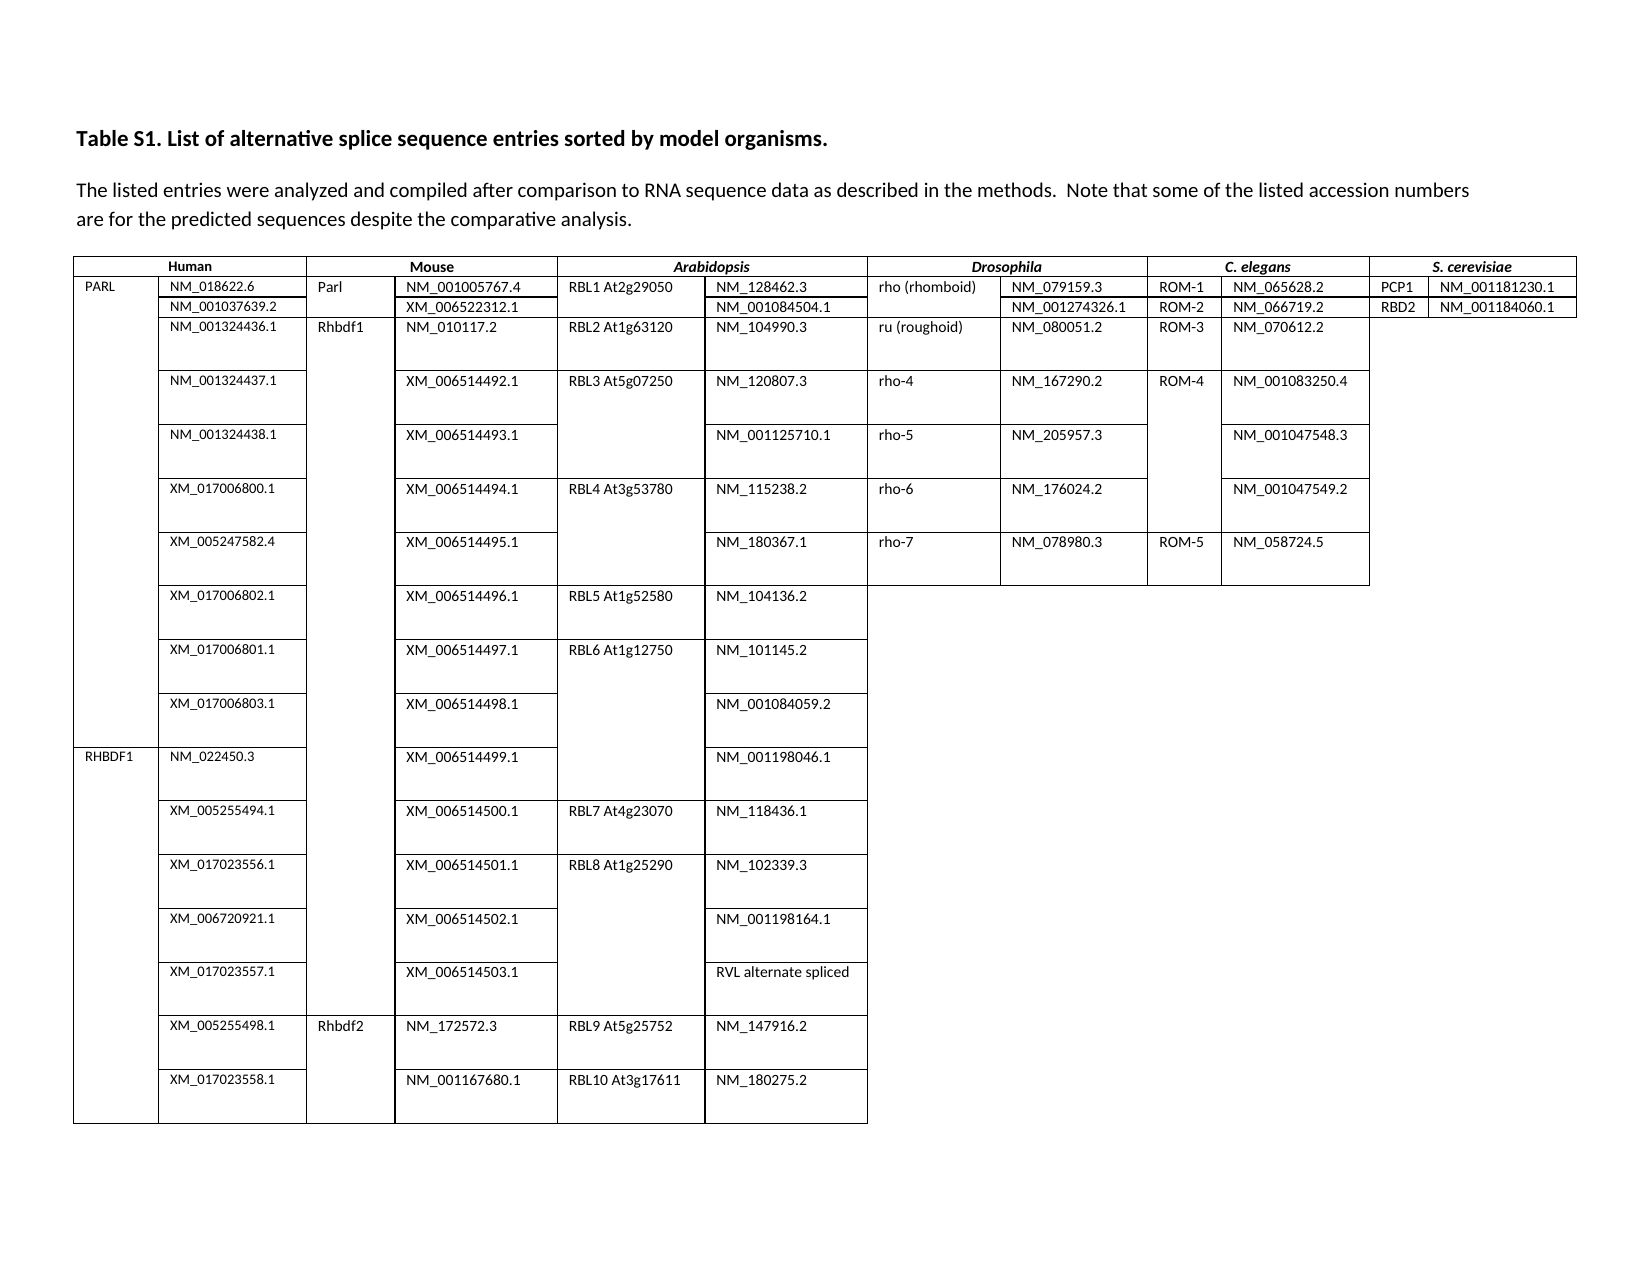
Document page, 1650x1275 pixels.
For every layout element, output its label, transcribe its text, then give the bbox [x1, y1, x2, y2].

table_cell NM_001324438.1 [159, 425, 306, 478]
table_cell NM_066719.2 [1222, 298, 1369, 317]
table_cell NM_001324436.1 [159, 318, 306, 370]
table_cell NM_001167680.1 [396, 1070, 557, 1123]
table_cell Rhbdf2 [307, 1016, 394, 1123]
table_cell NM_001274326.1 [1001, 298, 1147, 317]
table_cell NM_001005767.4 [396, 277, 557, 296]
table_cell NM_001084504.1 [706, 298, 867, 317]
table_cell XM_017006800.1 [159, 479, 306, 532]
table_cell NM_128462.3 [706, 277, 867, 296]
table_cell RBL7 At4g23070 [558, 801, 704, 854]
table_cell XM_006514503.1 [396, 963, 557, 1015]
table_cell NM_018622.6 [159, 277, 306, 296]
table_header C. elegans [1148, 257, 1369, 276]
text Table S1. List of alternative splice sequence entries sorted by model organisms. [76, 124, 1500, 152]
table_cell NM_001083250.4 [1222, 371, 1369, 424]
table_cell NM_070612.2 [1222, 318, 1369, 370]
table_cell rho-7 [868, 533, 1000, 585]
table_cell XM_006514492.1 [396, 371, 557, 424]
table_cell XM_017006802.1 [159, 586, 306, 639]
table_cell NM_147916.2 [706, 1016, 867, 1069]
table_cell NM_118436.1 [706, 801, 867, 854]
table_cell NM_001324437.1 [159, 371, 306, 424]
table_cell RBL9 At5g25752 [558, 1016, 704, 1069]
table_cell XM_006720921.1 [159, 909, 306, 962]
table_cell RBL8 At1g25290 [558, 855, 704, 1015]
table_cell XM_006514497.1 [396, 640, 557, 693]
table_header Mouse [307, 257, 557, 276]
table_cell NM_176024.2 [1001, 479, 1147, 532]
table_cell RBL6 At1g12750 [558, 640, 704, 800]
table_cell RBL2 At1g63120 [558, 318, 704, 370]
table_cell XM_006514500.1 [396, 801, 557, 854]
table_cell RBL4 At3g53780 [558, 479, 704, 585]
table_cell RVL alternate spliced [706, 963, 867, 1015]
table_cell XM_006514494.1 [396, 479, 557, 532]
table_cell XM_006522312.1 [396, 298, 557, 317]
table_cell NM_065628.2 [1222, 277, 1369, 296]
table_cell ROM-5 [1148, 533, 1221, 585]
table_cell NM_001037639.2 [159, 298, 306, 317]
table_cell NM_115238.2 [706, 479, 867, 532]
table_header Human [74, 257, 306, 276]
table_cell RBL3 At5g07250 [558, 371, 704, 478]
table_cell NM_172572.3 [396, 1016, 557, 1069]
table_cell XM_017006801.1 [159, 640, 306, 693]
table_cell NM_001047549.2 [1222, 479, 1369, 532]
table_cell NM_080051.2 [1001, 318, 1147, 370]
table_cell XM_005255498.1 [159, 1016, 306, 1069]
table_cell NM_120807.3 [706, 371, 867, 424]
table_cell XM_017006803.1 [159, 694, 306, 747]
table_cell XM_006514495.1 [396, 533, 557, 585]
table_cell XM_006514502.1 [396, 909, 557, 962]
table_cell RBL1 At2g29050 [558, 277, 704, 317]
table_cell NM_001125710.1 [706, 425, 867, 478]
text The listed entries were analyzed and compiled after comparison to RNA sequence data as described in the methods. Note that some of the listed accession numbers are for the predicted sequences despite the comparative analysis. [76, 177, 1500, 232]
table_cell NM_180367.1 [706, 533, 867, 585]
table_cell PARL [74, 277, 158, 747]
table_cell NM_001198046.1 [706, 748, 867, 800]
table_cell RBD2 [1370, 298, 1428, 317]
table_cell XM_006514496.1 [396, 586, 557, 639]
table_cell ROM-4 [1148, 371, 1221, 532]
table_cell NM_022450.3 [159, 748, 306, 800]
table_cell NM_058724.5 [1222, 533, 1369, 585]
table_cell NM_104990.3 [706, 318, 867, 370]
table_cell ROM-3 [1148, 318, 1221, 370]
table_cell RBL10 At3g17611 [558, 1070, 704, 1123]
table_cell XM_006514499.1 [396, 748, 557, 800]
table_cell Rhbdf1 [307, 318, 394, 1015]
table_cell RHBDF1 [74, 748, 158, 1123]
table_cell XM_017023557.1 [159, 963, 306, 1015]
table_cell ru (roughoid) [868, 318, 1000, 370]
table_cell NM_001198164.1 [706, 909, 867, 962]
table_cell XM_006514498.1 [396, 694, 557, 747]
table_cell rho-5 [868, 425, 1000, 478]
table_cell NM_010117.2 [396, 318, 557, 370]
table_cell XM_005247582.4 [159, 533, 306, 585]
table_cell NM_102339.3 [706, 855, 867, 908]
table_cell NM_001047548.3 [1222, 425, 1369, 478]
table_cell NM_104136.2 [706, 586, 867, 639]
table_cell XM_017023558.1 [159, 1070, 306, 1123]
table_cell NM_078980.3 [1001, 533, 1147, 585]
table_cell ROM-2 [1148, 298, 1221, 317]
table_cell Parl [307, 277, 394, 317]
table_header Arabidopsis [558, 257, 867, 276]
table_cell XM_006514493.1 [396, 425, 557, 478]
table_cell NM_079159.3 [1001, 277, 1147, 296]
table_cell NM_001181230.1 [1429, 277, 1576, 296]
table_cell rho (rhomboid) [868, 277, 1000, 317]
table_header S. cerevisiae [1370, 257, 1576, 276]
table_cell NM_101145.2 [706, 640, 867, 693]
table_cell NM_205957.3 [1001, 425, 1147, 478]
table_cell NM_001184060.1 [1429, 298, 1576, 317]
table_cell NM_180275.2 [706, 1070, 867, 1123]
table_cell XM_005255494.1 [159, 801, 306, 854]
table_cell XM_006514501.1 [396, 855, 557, 908]
table_cell ROM-1 [1148, 277, 1221, 296]
table_cell RBL5 At1g52580 [558, 586, 704, 639]
table_cell NM_001084059.2 [706, 694, 867, 747]
table_cell NM_167290.2 [1001, 371, 1147, 424]
table_cell rho-6 [868, 479, 1000, 532]
table_cell XM_017023556.1 [159, 855, 306, 908]
table_cell rho-4 [868, 371, 1000, 424]
table_cell PCP1 [1370, 277, 1428, 296]
table_header Drosophila [868, 257, 1147, 276]
